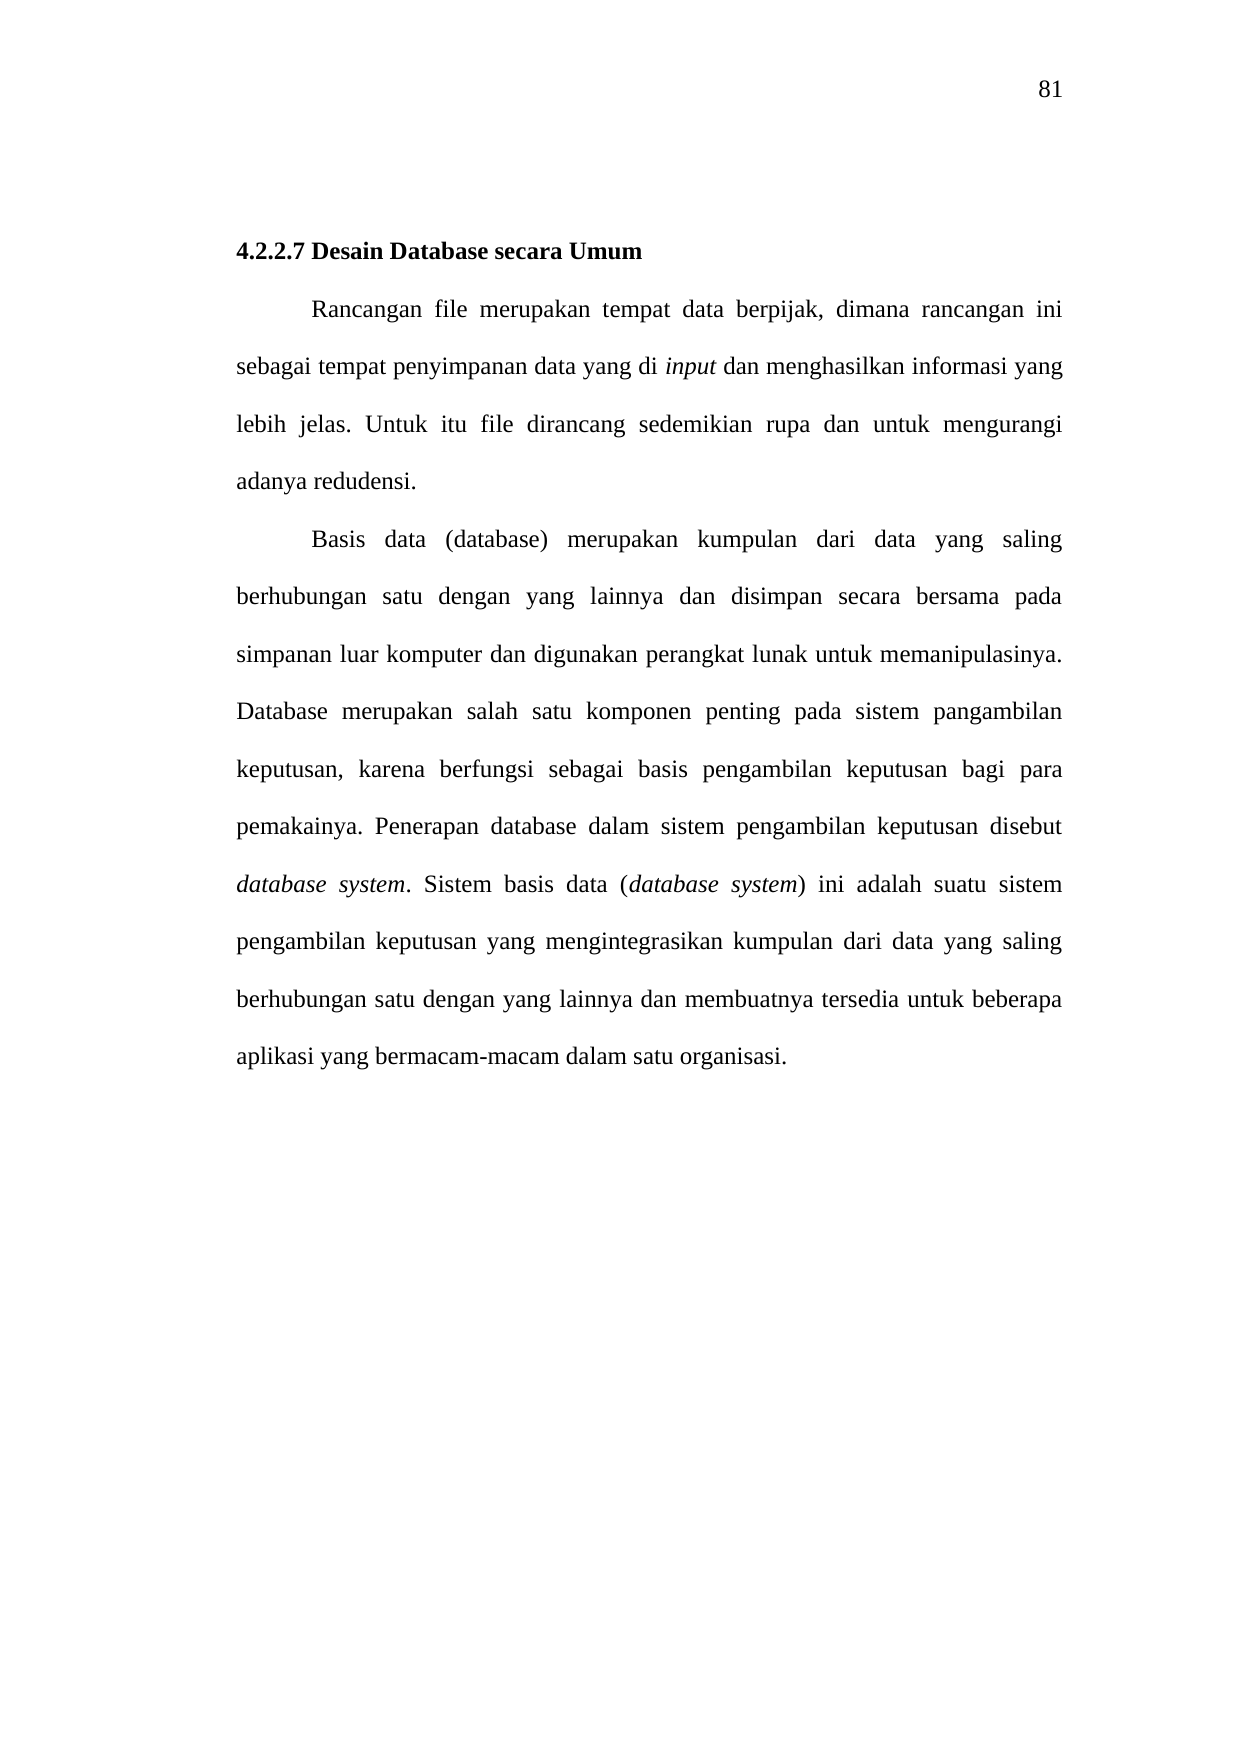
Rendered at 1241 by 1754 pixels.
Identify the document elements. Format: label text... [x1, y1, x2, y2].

text Rancangan file merupakan tempat data berpijak, dimana rancangan ini sebagai tempat penyimpanan data yang di input dan menghasilkan informasi yang lebih jelas. Untuk itu file dirancang sedemikian rupa dan untuk mengurangi adanya redudensi. [236, 294, 1063, 495]
text 4.2.2.7 Desain Database secara Umum [236, 236, 1063, 265]
text Basis data (database) merupakan kumpulan dari data yang saling berhubungan satu dengan yang lainnya dan disimpan secara bersama pada simpanan luar komputer dan digunakan perangkat lunak untuk memanipulasinya. Database merupakan salah satu komponen penting pada sistem pangambilan keputusan, karena berfungsi sebagai basis pengambilan keputusan bagi para pemakainya. Penerapan database dalam sistem pengambilan keputusan disebut database system. Sistem basis data (database system) ini adalah suatu sistem pengambilan keputusan yang mengintegrasikan kumpulan dari data yang saling berhubungan satu dengan yang lainnya dan membuatnya tersedia untuk beberapa aplikasi yang bermacam-macam dalam satu organisasi. [236, 524, 1063, 1070]
